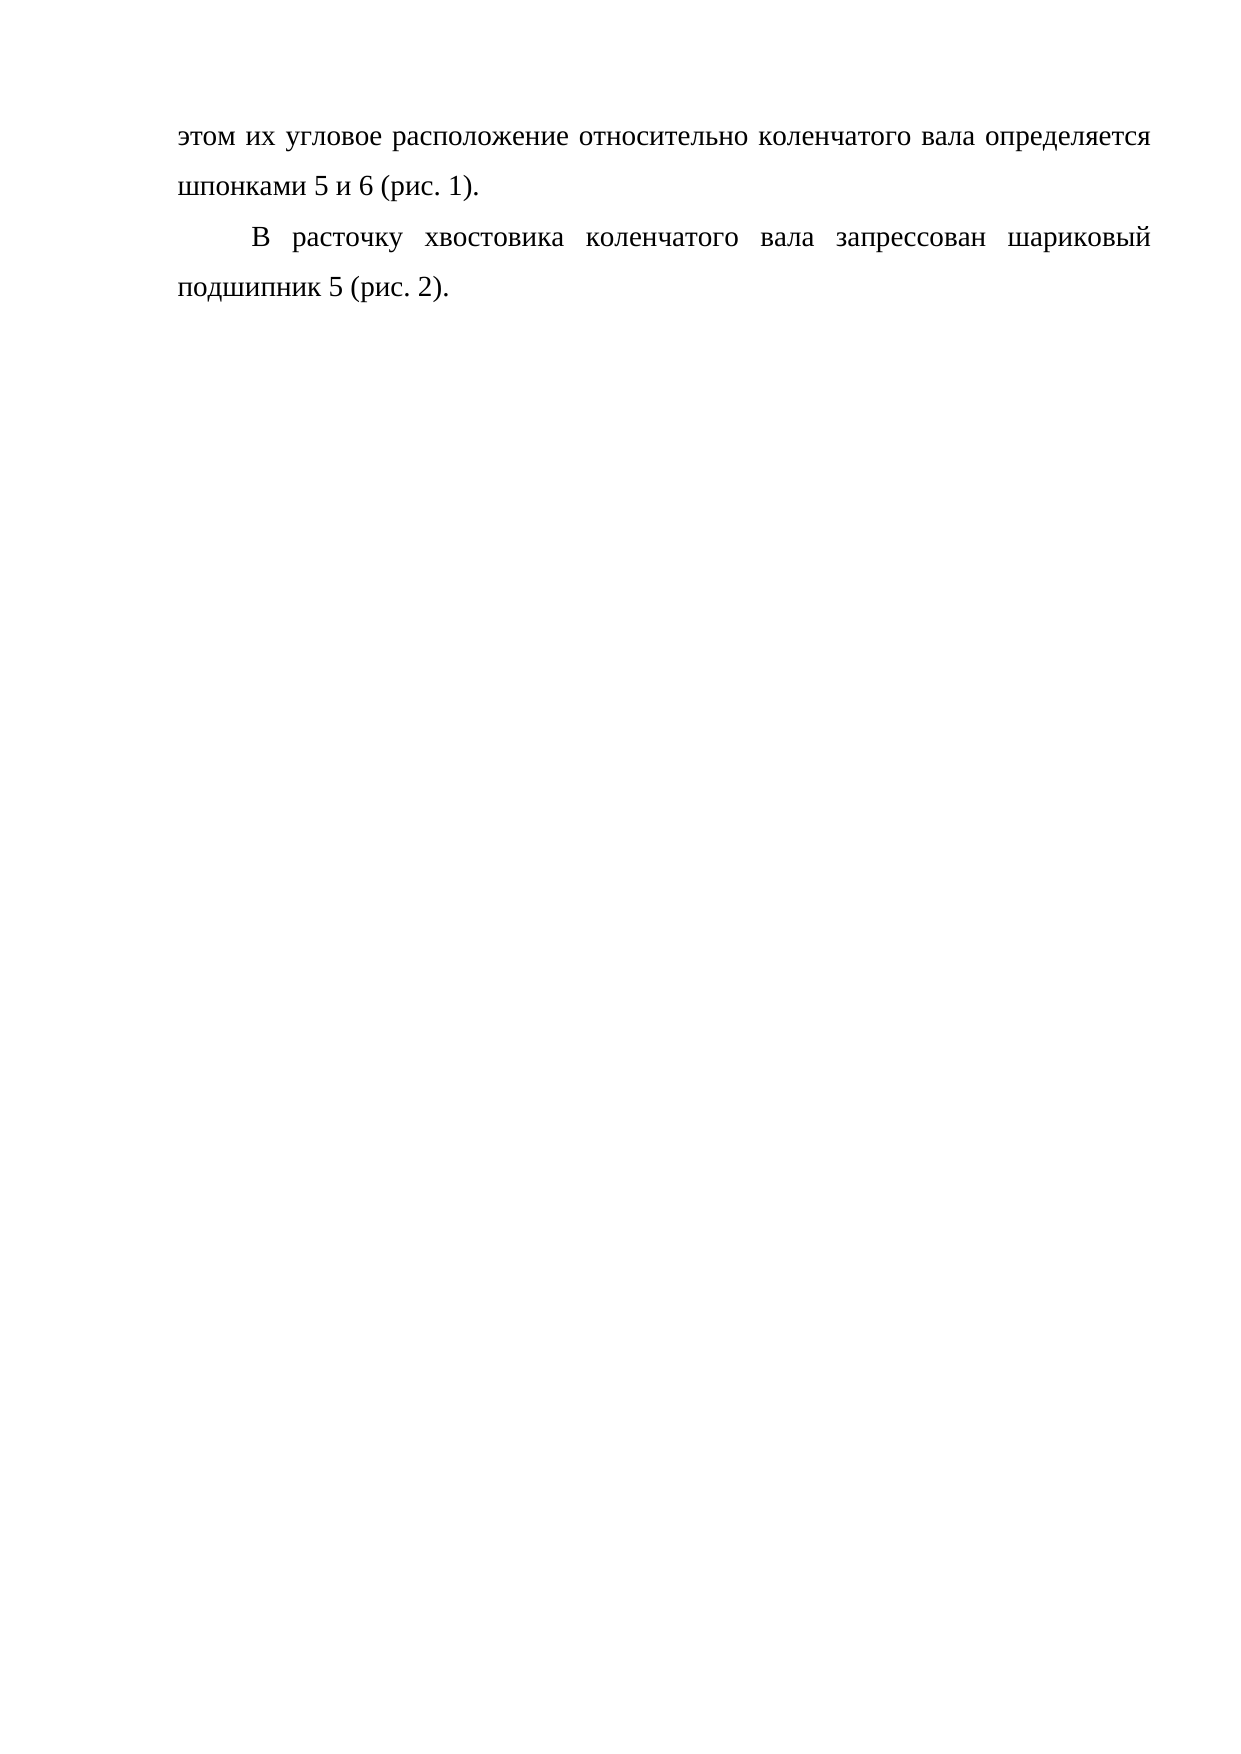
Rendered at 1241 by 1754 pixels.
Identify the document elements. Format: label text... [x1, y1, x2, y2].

text В расточку хвостовика коленчатого вала запрессован шариковый подшипник 5 (рис. 2). [177, 219, 1152, 303]
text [177, 118, 1152, 202]
